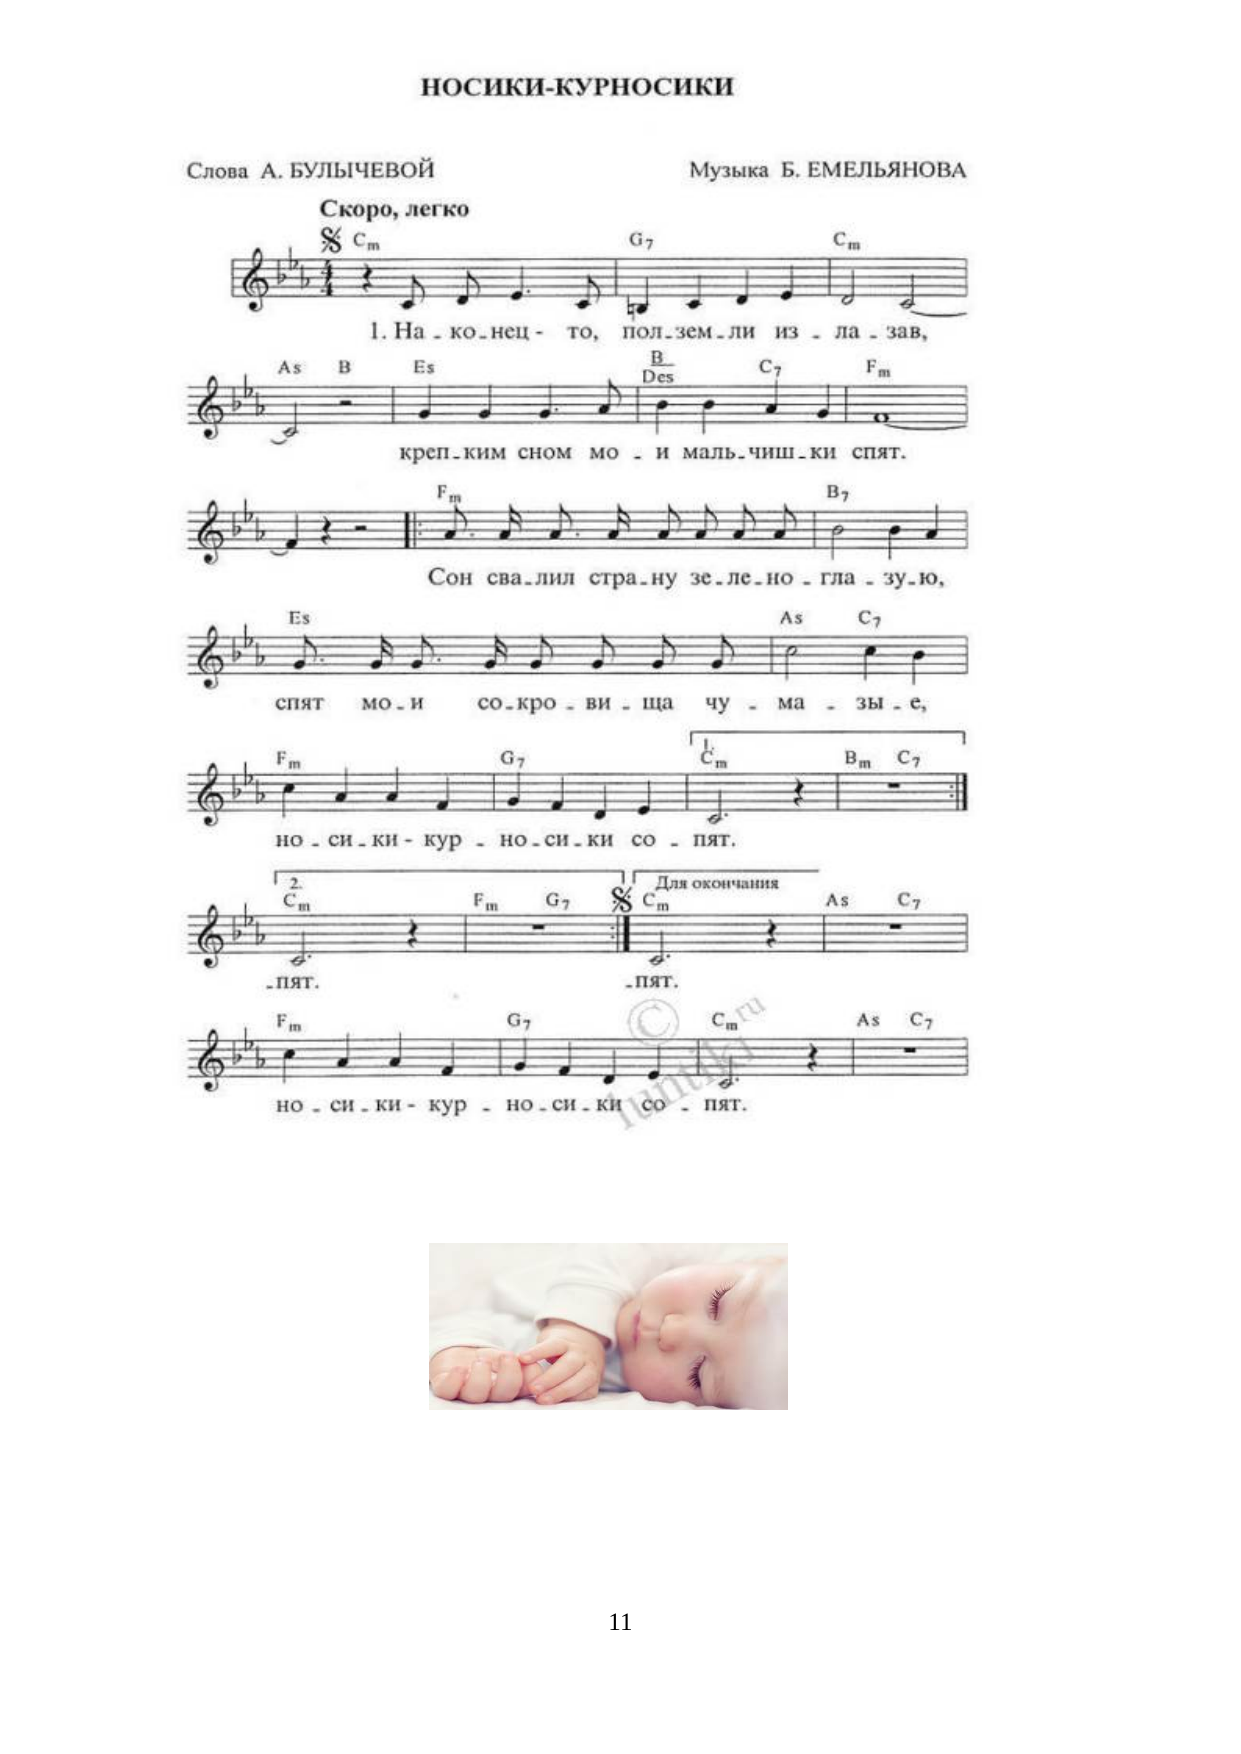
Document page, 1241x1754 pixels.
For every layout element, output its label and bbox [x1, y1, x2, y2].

picture [429, 1243, 788, 1410]
picture [156, 35, 1003, 1145]
